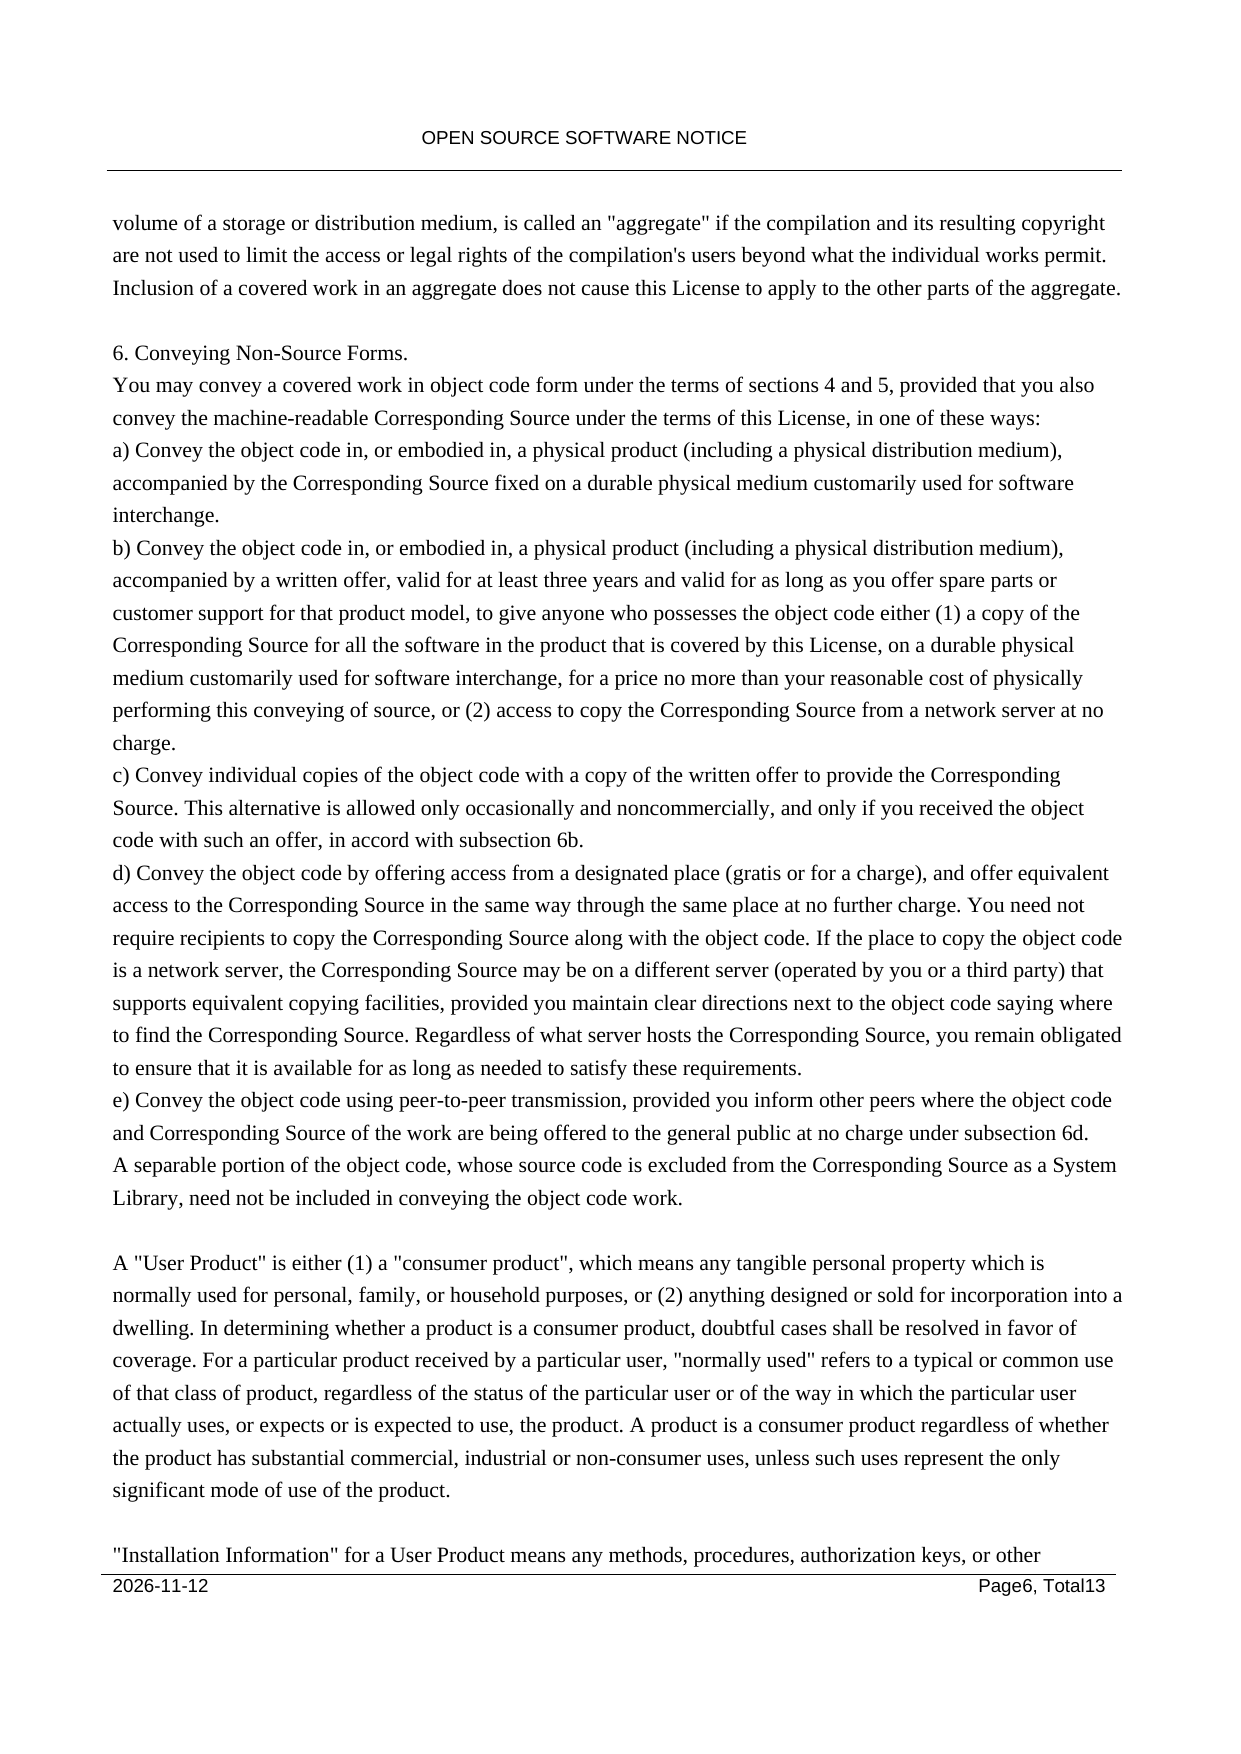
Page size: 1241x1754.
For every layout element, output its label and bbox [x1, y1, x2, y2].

text [112, 206, 1128, 1571]
